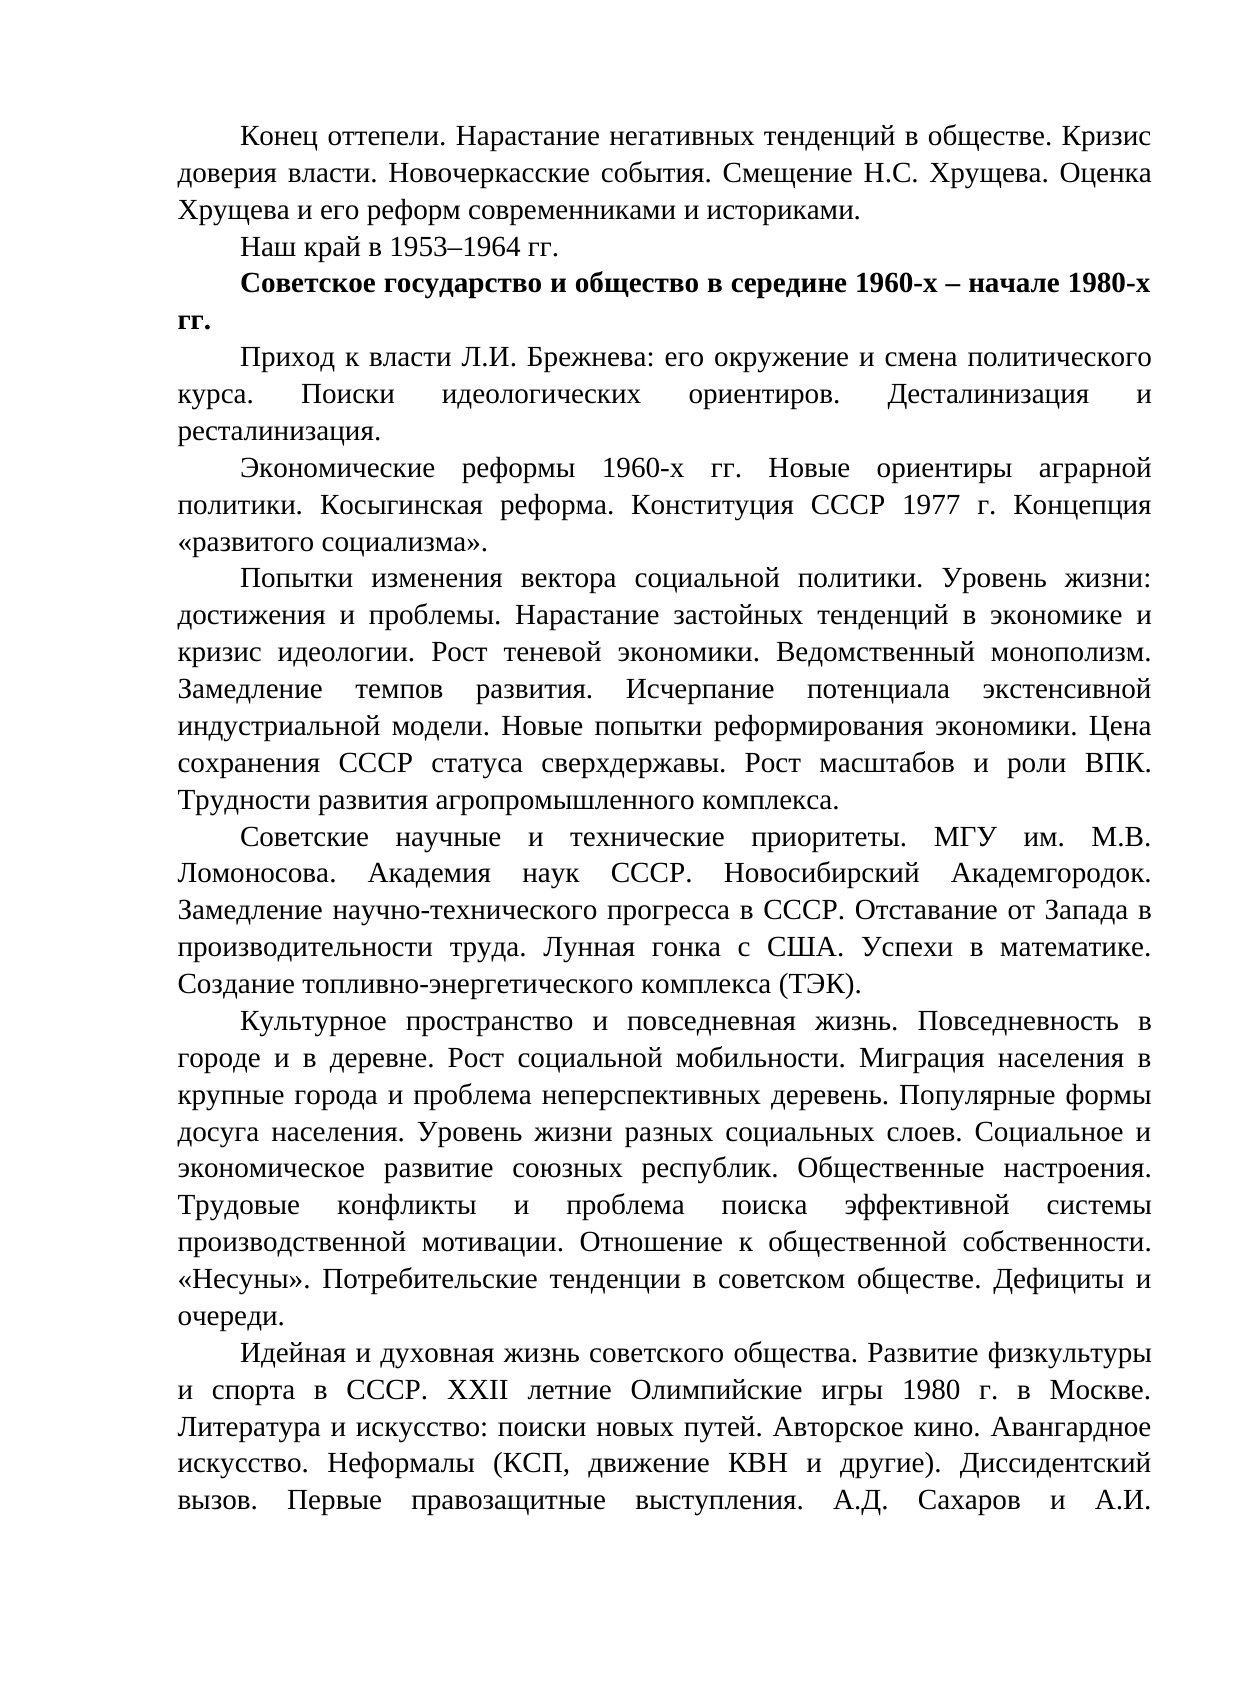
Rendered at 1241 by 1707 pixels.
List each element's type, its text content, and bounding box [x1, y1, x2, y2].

text Культурное пространство и повседневная жизнь. Повседневность в городе и в деревне. Рост социальной мобильности. Миграция населения в крупные города и проблема неперспективных деревень. Популярные формы досуга населения. Уровень жизни разных социальных слоев. Социальное и экономическое развитие союзных республик. Общественные настроения. Трудовые конфликты и проблема поиска эффективной системы производственной мотивации. Отношение к общественной собственности. «Несуны». Потребительские тенденции в советском обществе. Дефициты и очереди. [177, 1003, 1152, 1332]
text Советские научные и технические приоритеты. МГУ им. М.В. Ломоносова. Академия наук СССР. Новосибирский Академгородок. Замедление научно-технического прогресса в СССР. Отставание от Запада в производительности труда. Лунная гонка с США. Успехи в математике. Создание топливно-энергетического комплекса (ТЭК). [177, 819, 1152, 1000]
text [177, 1335, 1152, 1516]
text Наш край в 1953–1964 гг. [177, 229, 1152, 262]
text Экономические реформы 1960-х гг. Новые ориентиры аграрной политики. Косыгинская реформа. Конституция СССР 1977 г. Концепция «развитого социализма». [177, 450, 1152, 557]
text Приход к власти Л.И. Брежнева: его окружение и смена политического курса. Поиски идеологических ориентиров. Десталинизация и ресталинизация. [177, 339, 1152, 447]
text Советское государство и общество в середине 1960-х – начале 1980-х гг. [177, 266, 1152, 336]
text Попытки изменения вектора социальной политики. Уровень жизни: достижения и проблемы. Нарастание застойных тенденций в экономике и кризис идеологии. Рост теневой экономики. Ведомственный монополизм. Замедление темпов развития. Исчерпание потенциала экстенсивной индустриальной модели. Новые попытки реформирования экономики. Цена сохранения СССР статуса сверхдержавы. Рост масштабов и роли ВПК. Трудности развития агропромышленного комплекса. [177, 561, 1152, 815]
text Конец оттепели. Нарастание негативных тенденций в обществе. Кризис доверия власти. Новочеркасские события. Смещение Н.С. Хрущева. Оценка Хрущева и его реформ современниками и историками. [177, 118, 1152, 225]
